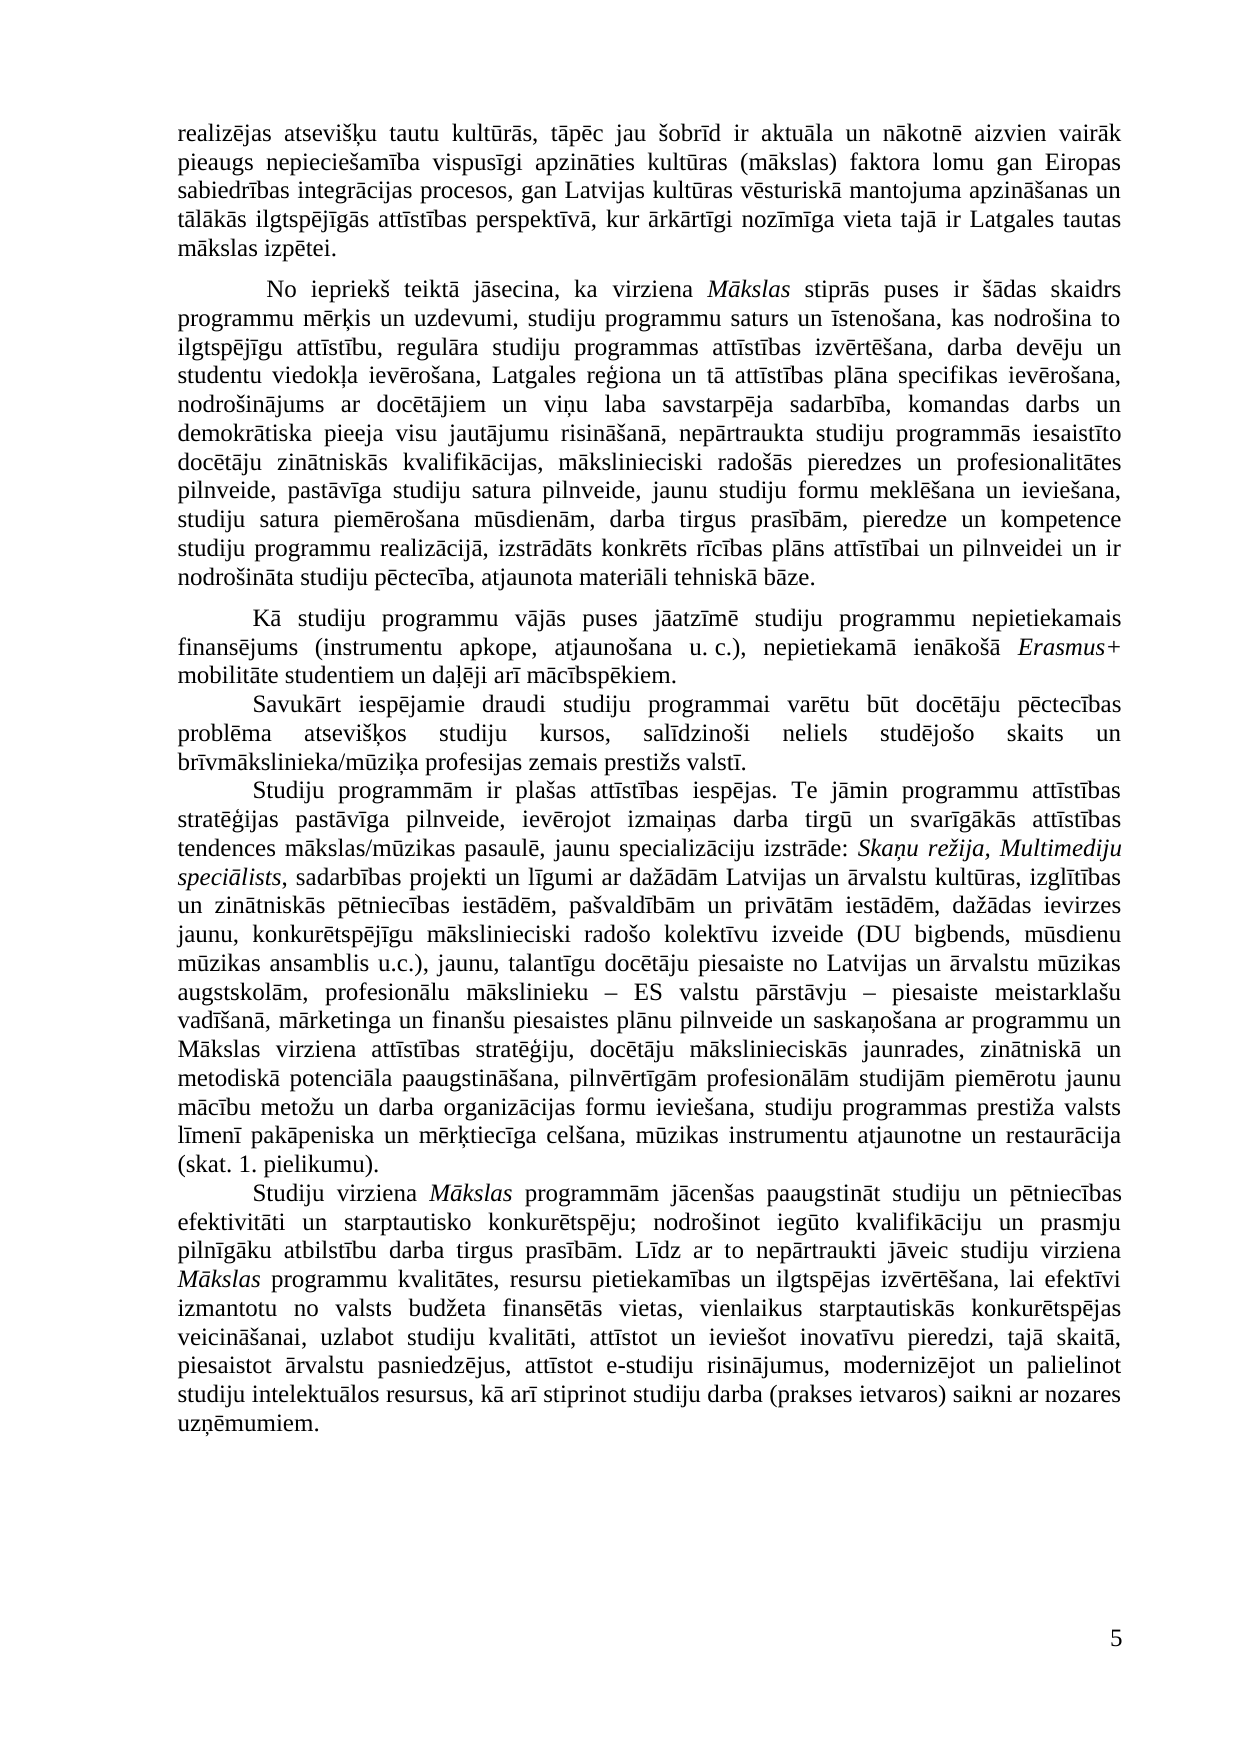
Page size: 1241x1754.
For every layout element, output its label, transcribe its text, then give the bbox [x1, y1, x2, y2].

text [177, 118, 1122, 262]
text Studiju programmām ir plašas attīstības iespējas. Te jāmin programmu attīstības stratēģijas pastāvīga pilnveide, ievērojot izmaiņas darba tirgū un svarīgākās attīstības tendences mākslas/mūzikas pasaulē, jaunu specializāciju izstrāde: Skaņu režija, Multimediju speciālists, sadarbības projekti un līgumi ar dažādām Latvijas un ārvalstu kultūras, izglītības un zinātniskās pētniecības iestādēm, pašvaldībām un privātām iestādēm, dažādas ievirzes jaunu, konkurētspējīgu mākslinieciski radošo kolektīvu izveide (DU bigbends, mūsdienu mūzikas ansamblis u.c.), jaunu, talantīgu docētāju piesaiste no Latvijas un ārvalstu mūzikas augstskolām, profesionālu mākslinieku – ES valstu pārstāvju – piesaiste meistarklašu vadīšanā, mārketinga un finanšu piesaistes plānu pilnveide un saskaņošana ar programmu un Mākslas virziena attīstības stratēģiju, docētāju mākslinieciskās jaunrades, zinātniskā un metodiskā potenciāla paaugstināšana, pilnvērtīgām profesionālām studijām piemērotu jaunu mācību metožu un darba organizācijas formu ieviešana, studiju programmas prestiža valsts līmenī pakāpeniska un mērķtiecīga celšana, mūzikas instrumentu atjaunotne un restaurācija (skat. 1. pielikumu). [177, 776, 1122, 1178]
text Studiju virziena Mākslas programmām jācenšas paaugstināt studiju un pētniecības efektivitāti un starptautisko konkurētspēju; nodrošinot iegūto kvalifikāciju un prasmju pilnīgāku atbilstību darba tirgus prasībām. Līdz ar to nepārtraukti jāveic studiju virziena Mākslas programmu kvalitātes, resursu pietiekamības un ilgtspējas izvērtēšana, lai efektīvi izmantotu no valsts budžeta finansētās vietas, vienlaikus starptautiskās konkurētspējas veicināšanai, uzlabot studiju kvalitāti, attīstot un ieviešot inovatīvu pieredzi, tajā skaitā, piesaistot ārvalstu pasniedzējus, attīstot e-studiju risinājumus, modernizējot un palielinot studiju intelektuālos resursus, kā arī stiprinot studiju darba (prakses ietvaros) saikni ar nozares uzņēmumiem. [177, 1178, 1122, 1437]
text No iepriekš teiktā jāsecina, ka virziena Mākslas stiprās puses ir šādas skaidrs programmu mērķis un uzdevumi, studiju programmu saturs un īstenošana, kas nodrošina to ilgtspējīgu attīstību, regulāra studiju programmas attīstības izvērtēšana, darba devēju un studentu viedokļa ievērošana, Latgales reģiona un tā attīstības plāna specifikas ievērošana, nodrošinājums ar docētājiem un viņu laba savstarpēja sadarbība, komandas darbs un demokrātiska pieeja visu jautājumu risināšanā, nepārtraukta studiju programmās iesaistīto docētāju zinātniskās kvalifikācijas, mākslinieciski radošās pieredzes un profesionalitātes pilnveide, pastāvīga studiju satura pilnveide, jaunu studiju formu meklēšana un ieviešana, studiju satura piemērošana mūsdienām, darba tirgus prasībām, pieredze un kompetence studiju programmu realizācijā, izstrādāts konkrēts rīcības plāns attīstībai un pilnveidei un ir nodrošināta studiju pēctecība, atjaunota materiāli tehniskā bāze. [177, 274, 1122, 591]
text Kā studiju programmu vājās puses jāatzīmē studiju programmu nepietiekamais finansējums (instrumentu apkope, atjaunošana u. c.), nepietiekamā ienākošā Erasmus+ mobilitāte studentiem un daļēji arī mācībspēkiem. [177, 603, 1122, 689]
text Savukārt iespējamie draudi studiju programmai varētu būt docētāju pēctecības problēma atsevišķos studiju kursos, salīdzinoši neliels studējošo skaits un brīvmākslinieka/mūziķa profesijas zemais prestižs valstī. [177, 689, 1122, 776]
